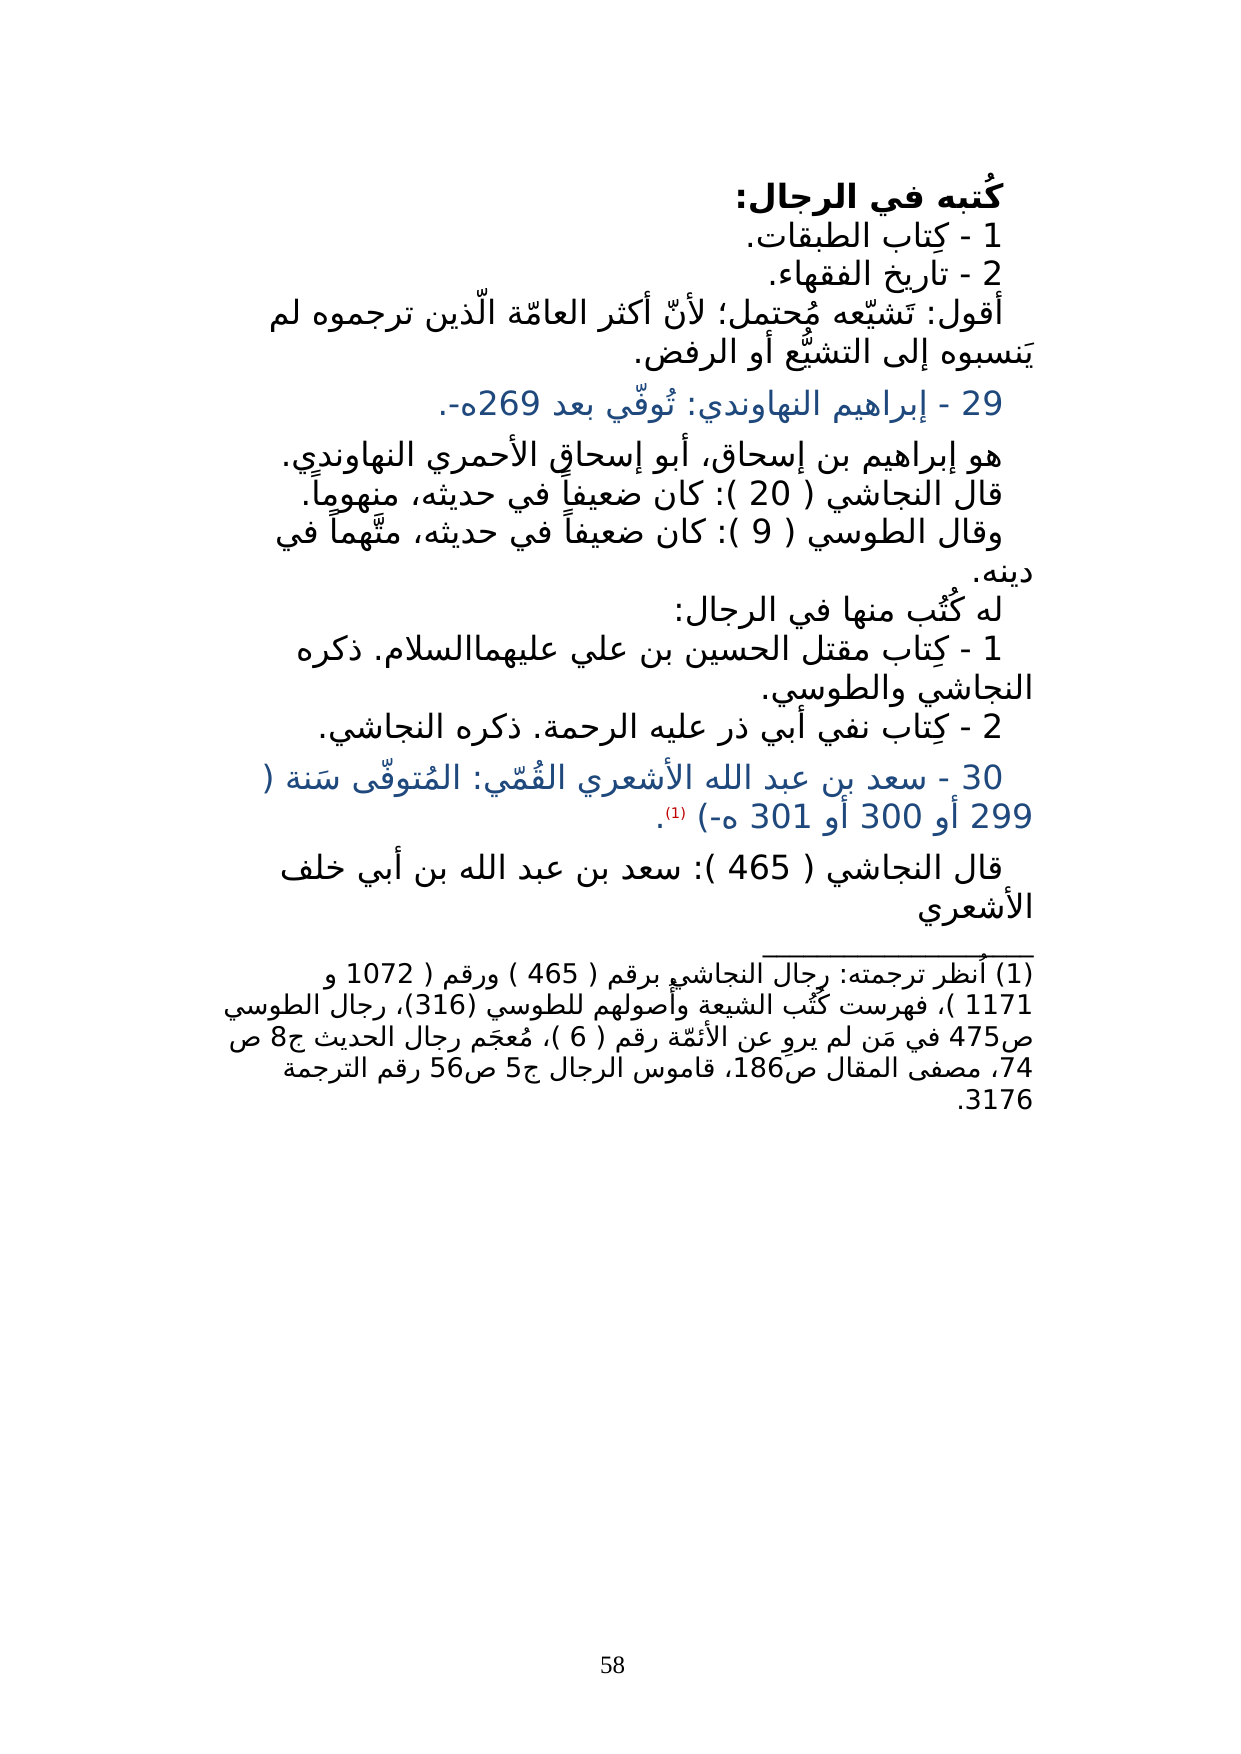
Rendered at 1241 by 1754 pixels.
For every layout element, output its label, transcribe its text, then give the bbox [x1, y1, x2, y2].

text وقال الطوسي ( 9 ): كان ضعيفاً في حديثه، متَّهماً في دينه. [222, 513, 1033, 591]
text (1) اُنظر ترجمته: رجال النجاشي برقم ( 465 ) ورقم ( 1072 و 1171 )، فهرست كُتُب الشيعة وأُصولهم للطوسي (316)، رجال الطوسي ص475 في مَن لم يروِ عن الأئمّة رقم ( 6 )، مُعجَم رجال الحديث ج8 ص74، مصفى المقال ص186، قاموس الرجال ج5 ص56 رقم الترجمة 3176. [222, 958, 1033, 1116]
text 1 - كِتاب مقتل الحسين بن علي عليهما‌السلام. ذكره النجاشي والطوسي. [222, 629, 1033, 707]
text 1 - كِتاب الطبقات. [222, 216, 1033, 255]
text أقول: تَشيّعه مُحتمل؛ لأنّ أكثر العامّة الّذين ترجموه لم يَنسبوه إلى التشيُّع أو الرفض. [222, 294, 1033, 371]
text 2 - تاريخ الفقهاء. [222, 255, 1033, 294]
text ____________________ [222, 927, 1033, 958]
subtitle 29 - إبراهيم النهاوندي: تُوفّي بعد 269ه-. [222, 384, 1033, 423]
text هو إبراهيم بن إسحاق، أبو إسحاق الأحمري النهاوندي. [222, 435, 1033, 474]
text قال النجاشي ( 20 ): كان ضعيفاً في حديثه، منهوماً. [222, 474, 1033, 513]
text قال النجاشي ( 465 ): سعد بن عبد الله بن أبي خلف الأشعري [222, 849, 1033, 927]
text كُتبه في الرجال: [222, 177, 1033, 216]
text له كُتُب منها في الرجال: [222, 591, 1033, 629]
text 2 - كِتاب نفي أبي ذر عليه الرحمة. ذكره النجاشي. [222, 707, 1033, 746]
subtitle 30 - سعد بن عبد الله الأشعري القُمّي: المُتوفّى سَنة ( 299 أو 300 أو 301 ه-) (1). [222, 759, 1033, 836]
